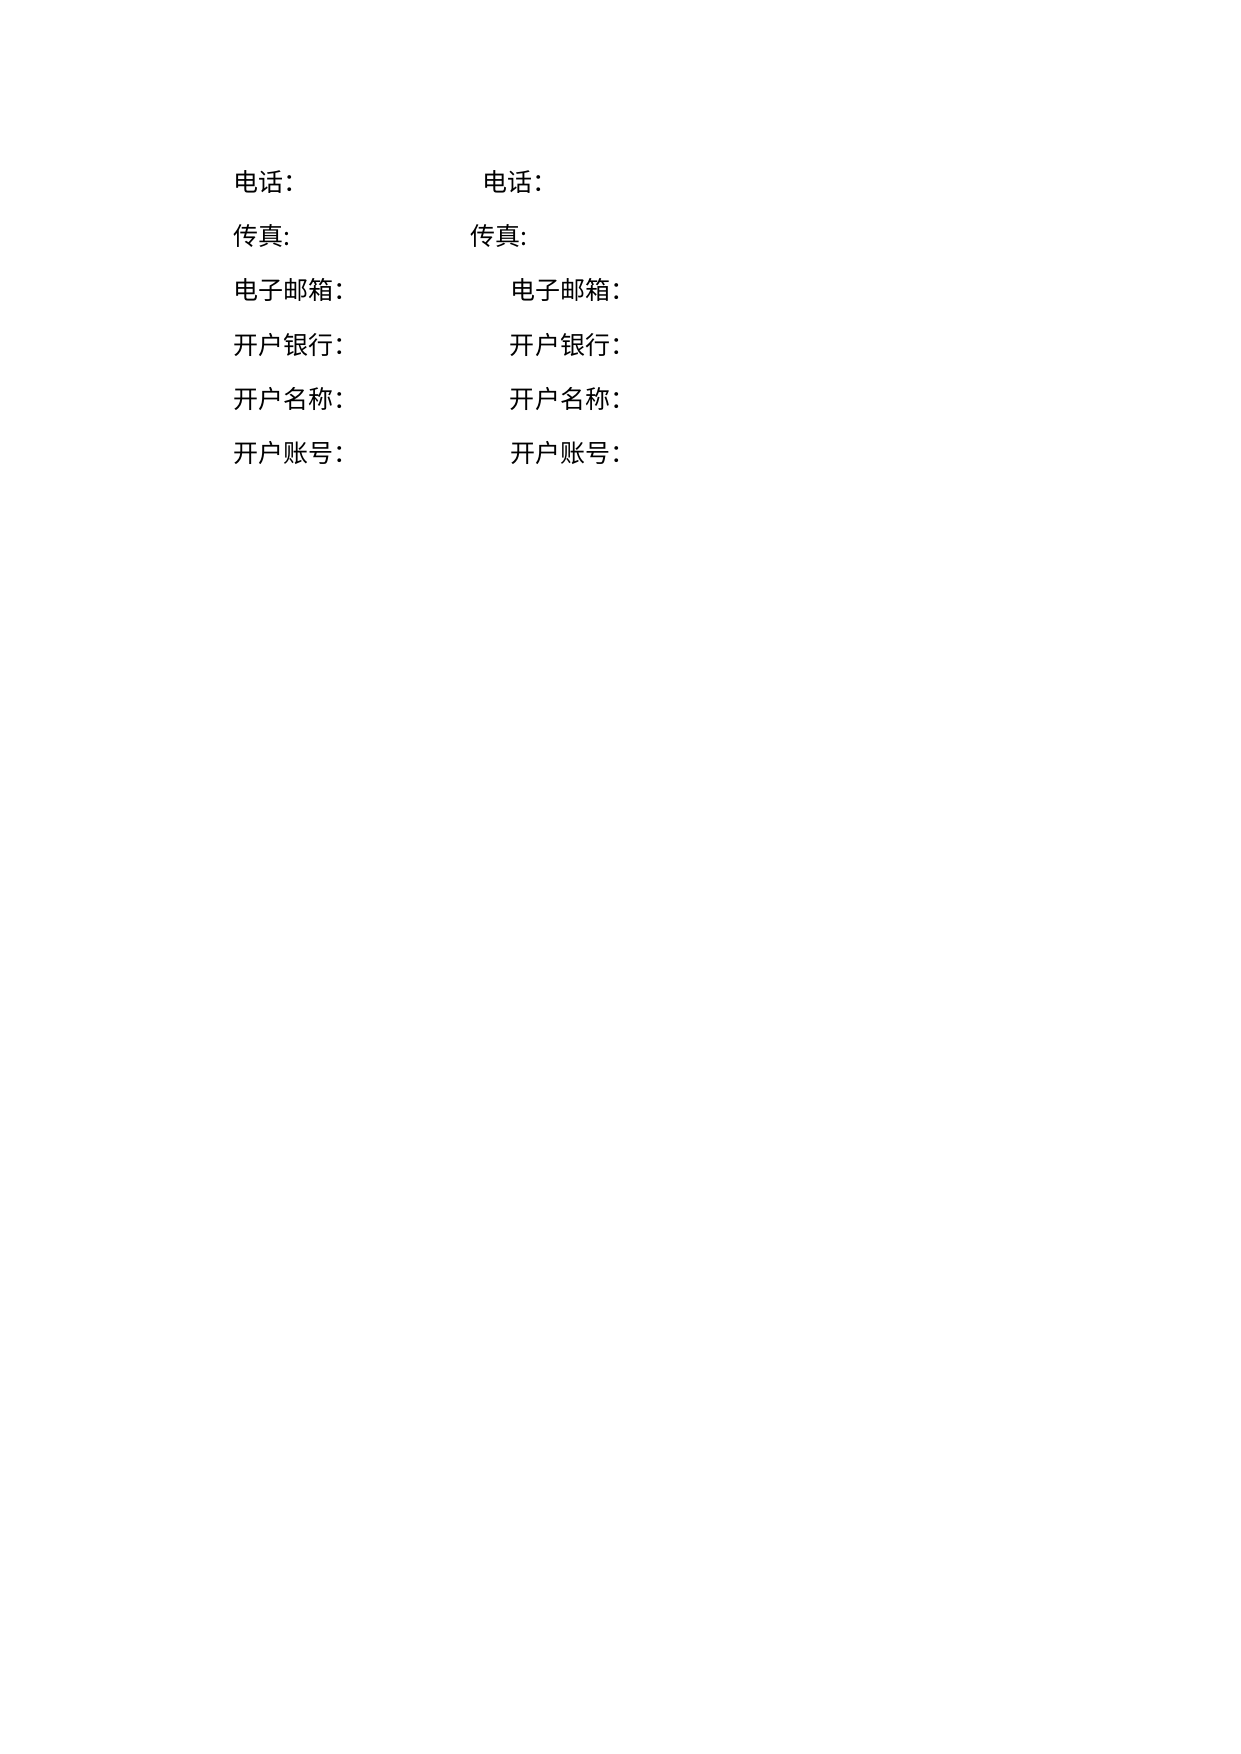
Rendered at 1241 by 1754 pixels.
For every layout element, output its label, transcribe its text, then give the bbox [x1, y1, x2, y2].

text 传真: 传真: [187, 216, 1053, 253]
text 开户名称： 开户名称： [187, 379, 1053, 416]
text 开户银行： 开户银行： [187, 325, 1053, 361]
text 电话： 电话： [187, 162, 1053, 198]
text 电子邮箱： 电子邮箱： [187, 271, 1053, 307]
text 开户账号： 开户账号： [187, 434, 1053, 470]
